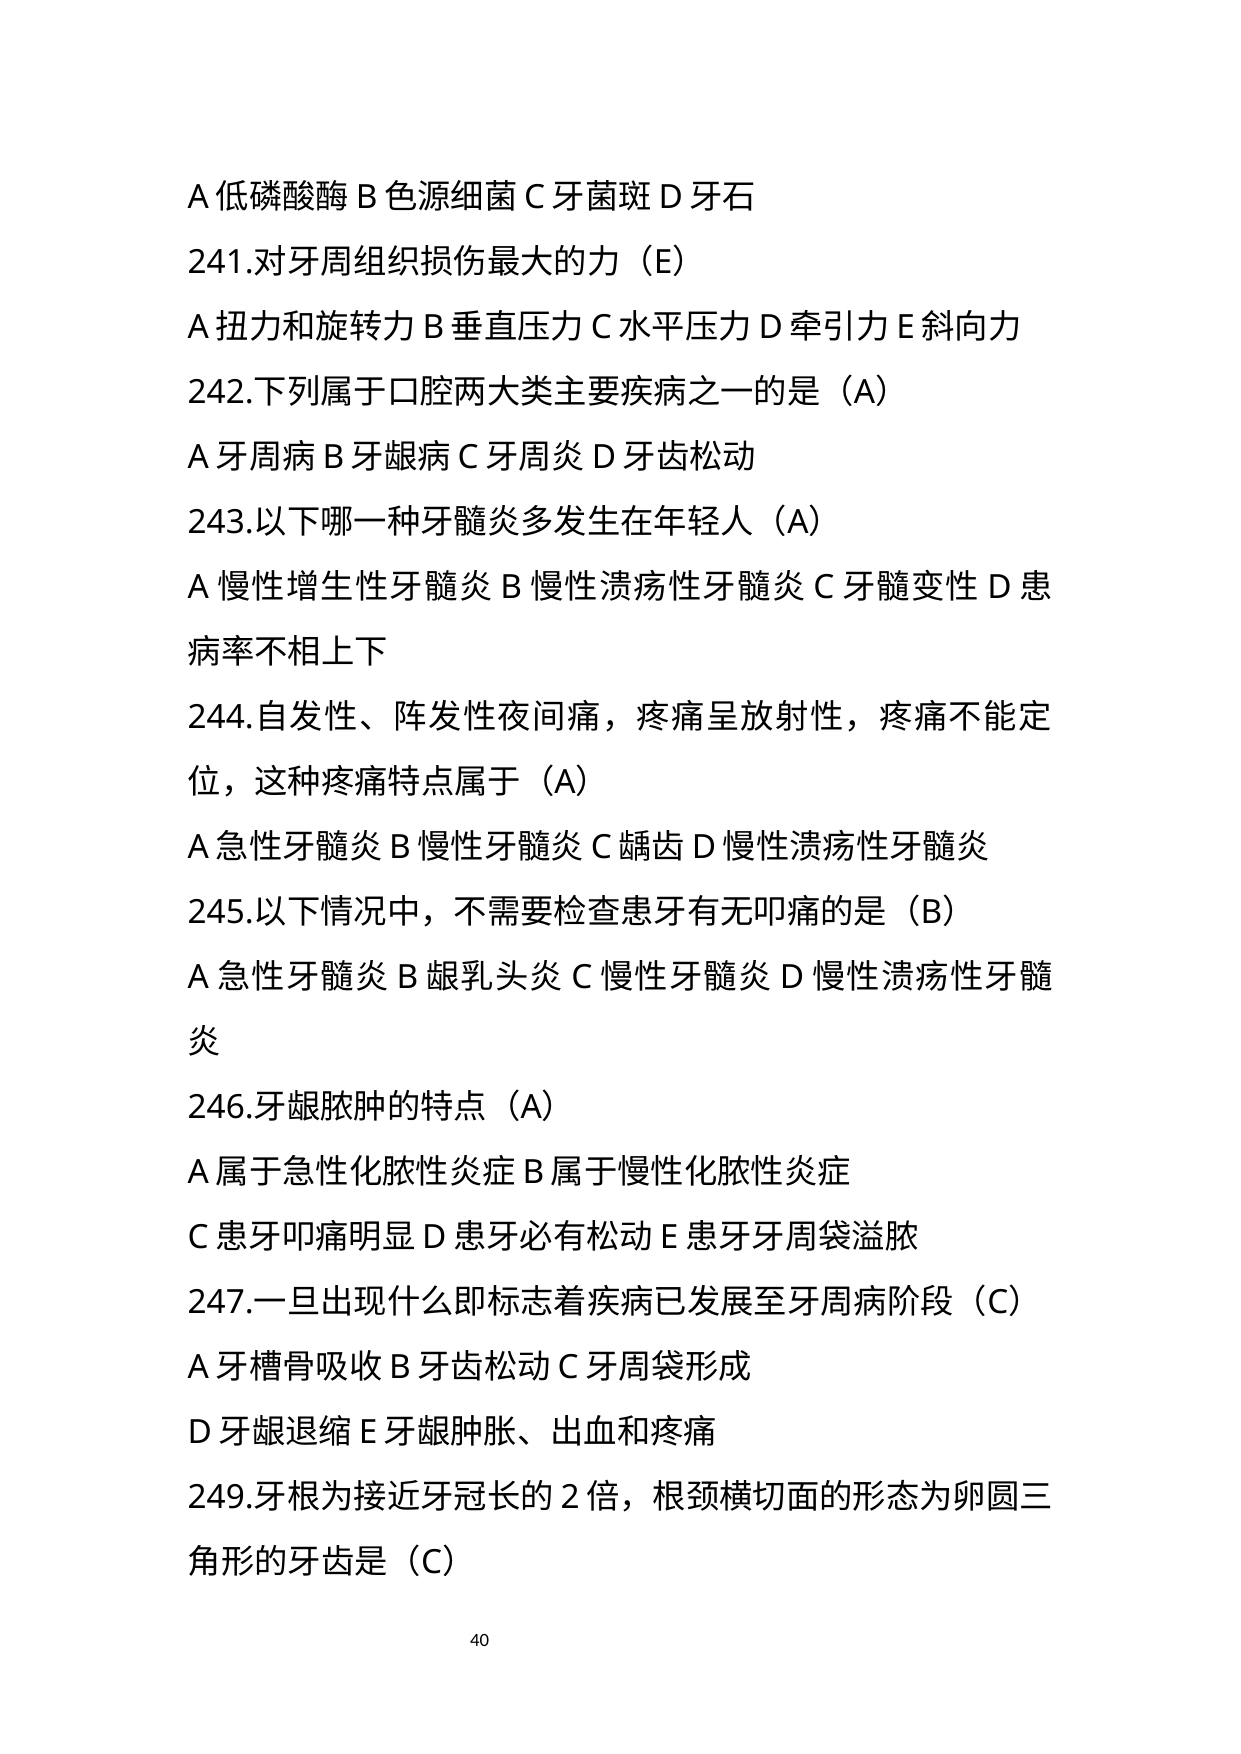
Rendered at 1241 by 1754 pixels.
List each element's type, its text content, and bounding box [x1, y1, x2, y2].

text A属于急性化脓性炎症B属于慢性化脓性炎症 [187, 1137, 1053, 1202]
text A低磷酸酶B色源细菌C牙菌斑D牙石 [187, 162, 1053, 227]
text A牙槽骨吸收B牙齿松动C牙周袋形成 [187, 1332, 1053, 1397]
text A慢性增生性牙髓炎B慢性溃疡性牙髓炎C牙髓变性D患病率不相上下 [187, 552, 1053, 682]
text 244.自发性、阵发性夜间痛，疼痛呈放射性，疼痛不能定位，这种疼痛特点属于（A） [187, 682, 1053, 812]
text A急性牙髓炎B慢性牙髓炎C龋齿D慢性溃疡性牙髓炎 [187, 812, 1053, 877]
text 249.牙根为接近牙冠长的2倍，根颈横切面的形态为卵圆三角形的牙齿是（C） [187, 1462, 1053, 1592]
text 243.以下哪一种牙髓炎多发生在年轻人（A） [187, 487, 1053, 552]
text 242.下列属于口腔两大类主要疾病之一的是（A） [187, 357, 1053, 422]
text D牙龈退缩E牙龈肿胀、出血和疼痛 [187, 1397, 1053, 1462]
text 246.牙龈脓肿的特点（A） [187, 1072, 1053, 1137]
text A扭力和旋转力B垂直压力C水平压力D牵引力E斜向力 [187, 292, 1053, 357]
text 245.以下情况中，不需要检查患牙有无叩痛的是（B） [187, 877, 1053, 942]
text A牙周病B牙龈病C牙周炎D牙齿松动 [187, 422, 1053, 487]
text A急性牙髓炎B龈乳头炎C慢性牙髓炎D慢性溃疡性牙髓炎 [187, 942, 1053, 1072]
text 247.一旦出现什么即标志着疾病已发展至牙周病阶段（C） [187, 1267, 1053, 1332]
text C患牙叩痛明显D患牙必有松动E患牙牙周袋溢脓 [187, 1202, 1053, 1267]
text 241.对牙周组织损伤最大的力（E） [187, 227, 1053, 292]
